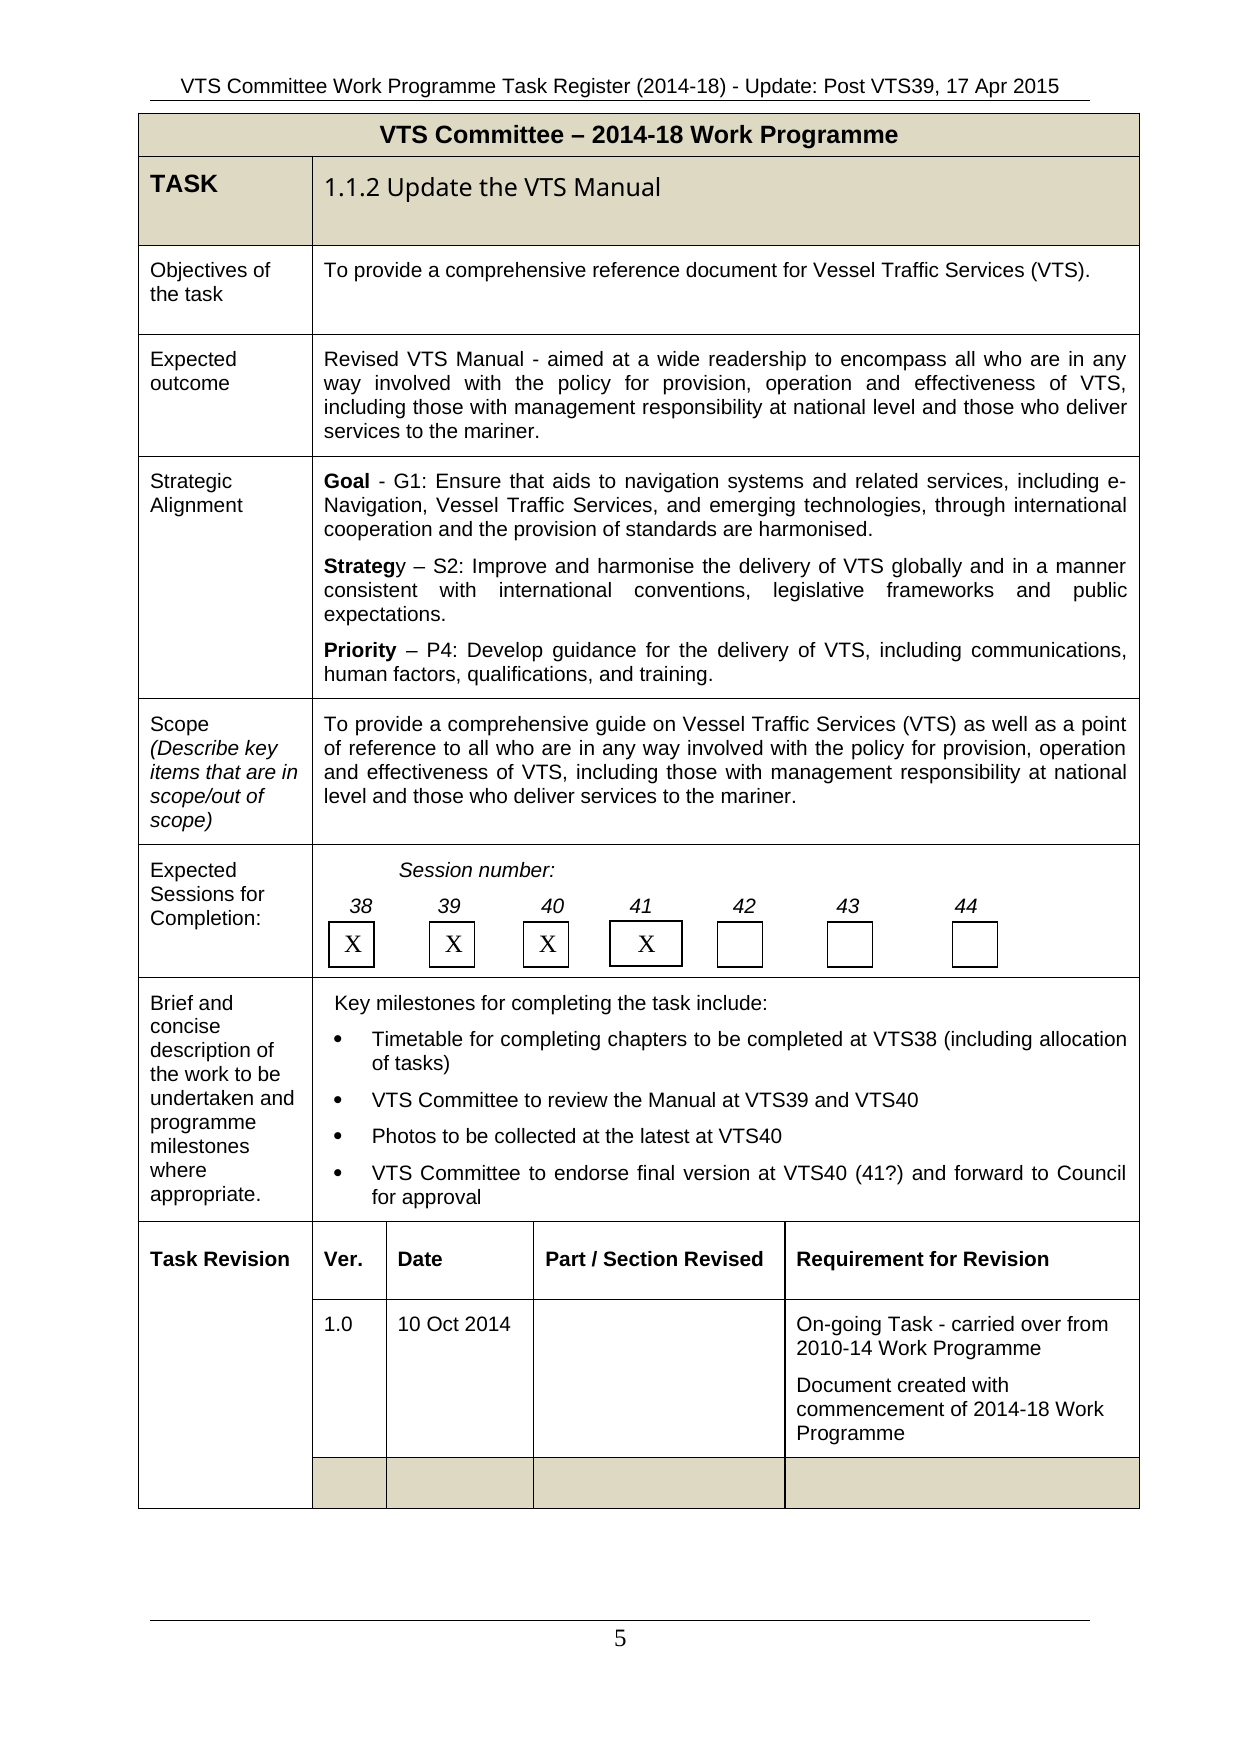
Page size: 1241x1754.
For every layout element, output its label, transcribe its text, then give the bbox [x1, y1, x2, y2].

table_cell Key milestones for completing the task include: Timetable for completing chapters to be completed at VTS38 (including allocation of tasks) VTS Committee to review the Manual at VTS39 and VTS40 Photos to be collected at the latest at VTS40 VTS Committee to endorse final version at VTS40 (41?) and forward to Council for approval [313, 978, 1139, 1221]
table_cell [534, 1458, 784, 1508]
table_cell 10 Oct 2014 [387, 1300, 533, 1457]
table_cell Ver. [313, 1222, 386, 1299]
table_cell Date [387, 1222, 533, 1299]
table_cell 1.0 [313, 1300, 386, 1457]
table_cell [387, 1458, 533, 1508]
table_cell [313, 1458, 386, 1508]
table_header VTS Committee – 2014-18 Work Programme [139, 114, 1139, 156]
table_cell Scope (Describe key items that are in scope/out of scope) [139, 699, 312, 844]
table_cell Revised VTS Manual - aimed at a wide readership to encompass all who are in any way involved with the policy for provision, operation and effectiveness of VTS, including those with management responsibility at national level and those who deliver services to the mariner. [313, 335, 1139, 456]
table_cell Brief and concise description of the work to be undertaken and programme milestones where appropriate. [139, 978, 312, 1221]
table_cell Part / Section Revised [534, 1222, 784, 1299]
table_cell [534, 1300, 784, 1457]
table_cell Requirement for Revision [786, 1222, 1139, 1299]
table_cell Goal - G1: Ensure that aids to navigation systems and related services, including e-Navigation, Vessel Traffic Services, and emerging technologies, through international cooperation and the provision of standards are harmonised. Strategy – S2: Improve and harmonise the delivery of VTS globally and in a manner consistent with international conventions, legislative frameworks and public expectations. Priority – P4: Develop guidance for the delivery of VTS, including communications, human factors, qualifications, and training. [313, 457, 1139, 698]
table_cell Session number: 38 39 40 41 42 43 44 [313, 845, 1139, 977]
table_cell [786, 1458, 1139, 1508]
table_cell TASK [139, 157, 312, 245]
table_cell Objectives of the task [139, 246, 312, 334]
table_cell Task Revision [139, 1222, 312, 1508]
table_cell On-going Task - carried over from 2010-14 Work Programme Document created with commencement of 2014-18 Work Programme [786, 1300, 1139, 1457]
table_cell 1.1.2 Update the VTS Manual [313, 157, 1139, 245]
table_cell To provide a comprehensive guide on Vessel Traffic Services (VTS) as well as a point of reference to all who are in any way involved with the policy for provision, operation and effectiveness of VTS, including those with management responsibility at national level and those who deliver services to the mariner. [313, 699, 1139, 844]
table_cell Expected outcome [139, 335, 312, 456]
table_cell Expected Sessions for Completion: [139, 845, 312, 977]
table_cell To provide a comprehensive reference document for Vessel Traffic Services (VTS). [313, 246, 1139, 334]
table_cell Strategic Alignment [139, 457, 312, 698]
